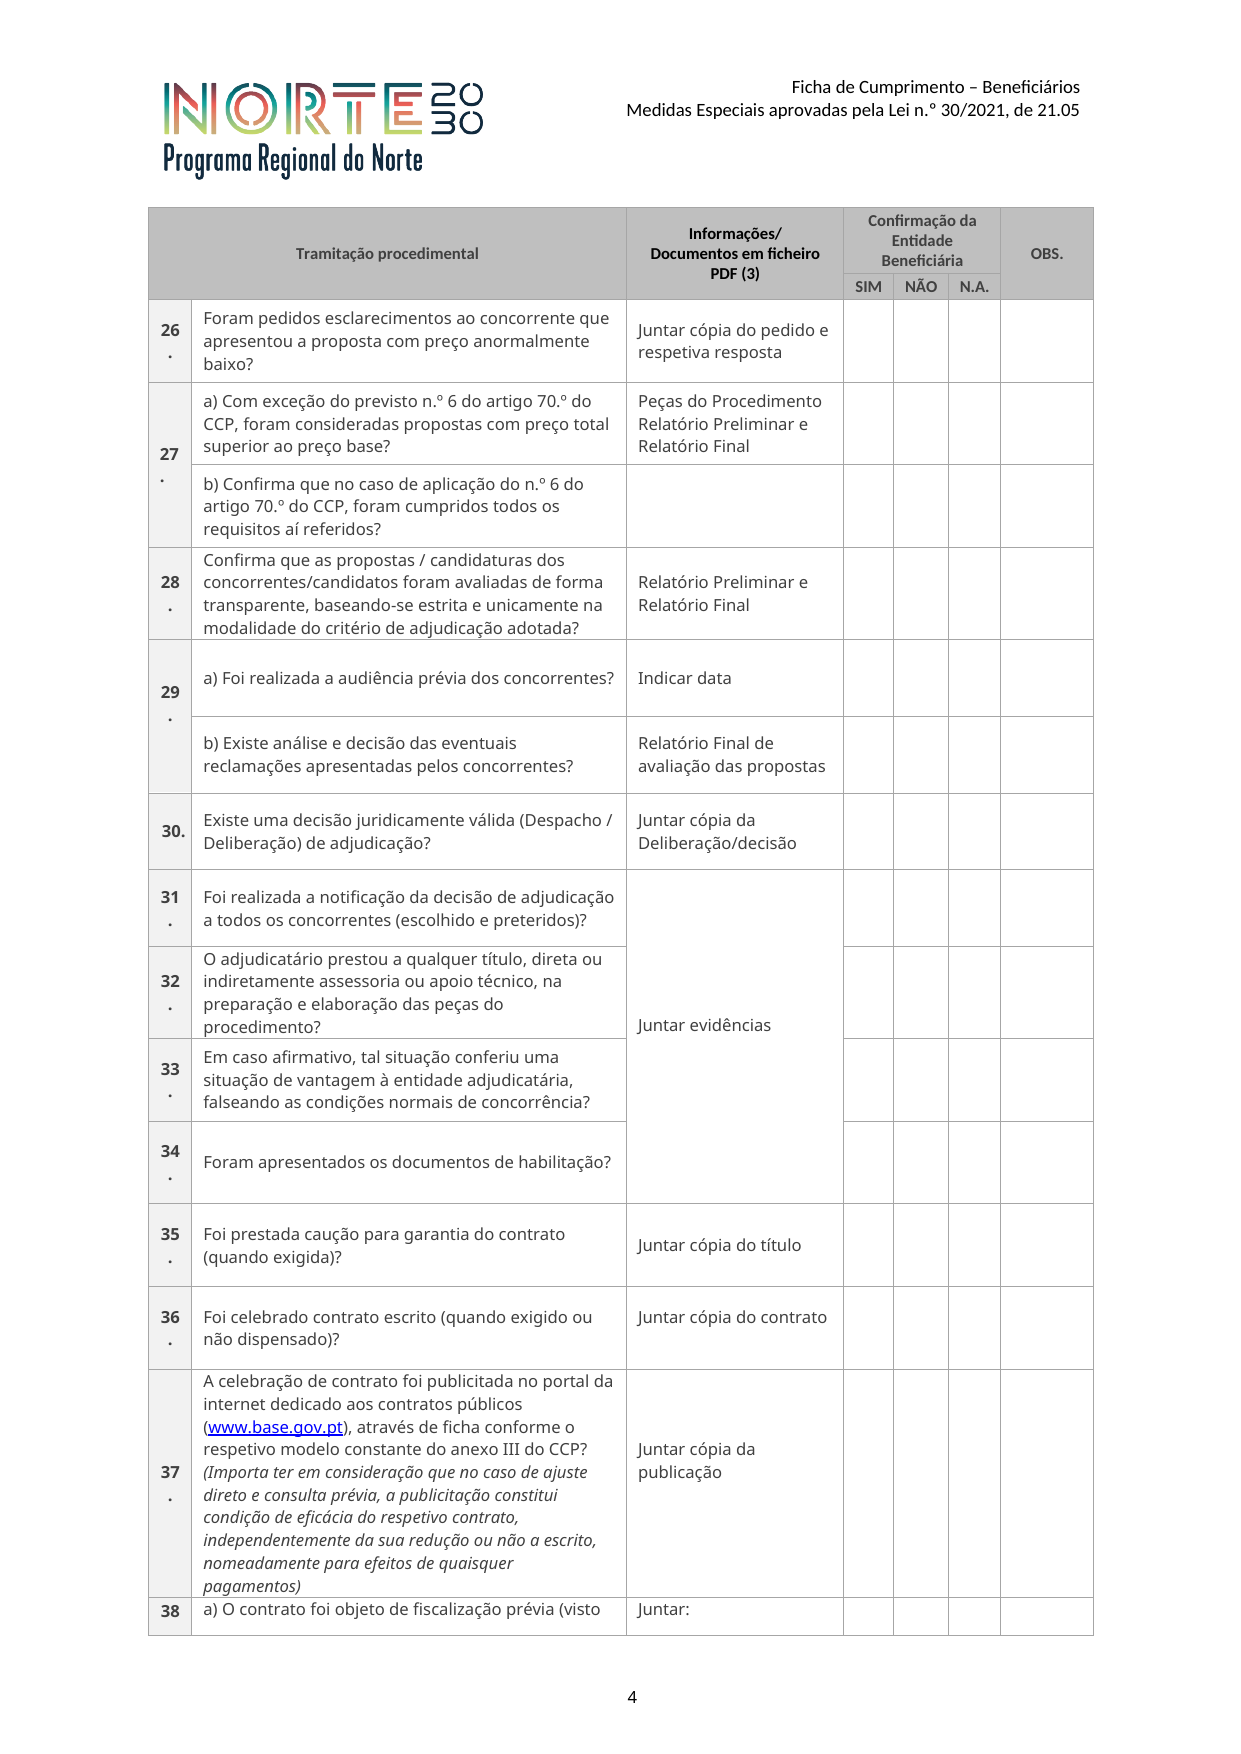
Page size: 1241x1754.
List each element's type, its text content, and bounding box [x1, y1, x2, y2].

table_cell [894, 1039, 948, 1121]
table_cell 33. [149, 1039, 191, 1121]
table_cell [949, 947, 1000, 1038]
table_cell [844, 465, 893, 547]
table_cell Foi prestada caução para garantia do contrato (quando exigida)? [192, 1204, 626, 1286]
table_cell [949, 870, 1000, 946]
table_header Tramitação procedimental [149, 208, 626, 299]
table_cell [949, 640, 1000, 716]
table_cell 31. [149, 870, 191, 946]
table_cell [949, 1598, 1000, 1635]
table_cell [627, 465, 843, 547]
table_cell Juntar evidências [627, 870, 843, 1203]
table_cell Indicar data [627, 640, 843, 716]
table_header Informações/ Documentos em ficheiro PDF (3) [627, 208, 843, 299]
table_cell O adjudicatário prestou a qualquer título, direta ou indiretamente assessoria ou apoio técnico, na preparação e elaboração das peças do procedimento? [192, 947, 626, 1038]
table_cell [894, 1122, 948, 1203]
table_cell [1001, 383, 1093, 464]
table_cell [1001, 1204, 1093, 1286]
table_cell 35. [149, 1204, 191, 1286]
table_cell [1001, 548, 1093, 639]
table_cell [1001, 794, 1093, 869]
table_header OBS. [1001, 208, 1093, 299]
table_cell [844, 870, 893, 946]
table_cell [894, 300, 948, 382]
table_cell a) Com exceção do previsto n.º 6 do artigo 70.º do CCP, foram consideradas propostas com preço total superior ao preço base? [192, 383, 626, 464]
table_cell 38. [149, 1598, 191, 1635]
table_cell Relatório Final de avaliação das propostas [627, 717, 843, 792]
table_cell Relatório Preliminar e Relatório Final [627, 548, 843, 639]
table_cell Foram apresentados os documentos de habilitação? [192, 1122, 626, 1203]
table_cell [1001, 947, 1093, 1038]
table_cell Peças do Procedimento Relatório Preliminar e Relatório Final [627, 383, 843, 464]
table_cell 28. [149, 548, 191, 639]
table_cell Foi realizada a notificação da decisão de adjudicação a todos os concorrentes (escolhido e preteridos)? [192, 870, 626, 946]
table_cell [1001, 1287, 1093, 1369]
table_cell Juntar cópia do contrato [627, 1287, 843, 1369]
table_cell [894, 794, 948, 869]
table_cell [949, 717, 1000, 792]
table_cell 30. [149, 794, 191, 869]
table_cell [894, 947, 948, 1038]
table_cell [949, 1039, 1000, 1121]
table_cell Juntar cópia do título [627, 1204, 843, 1286]
table_cell 27. [149, 383, 191, 547]
table_cell b) Confirma que no caso de aplicação do n.º 6 do artigo 70.º do CCP, foram cumpridos todos os requisitos aí referidos? [192, 465, 626, 547]
table_cell [894, 870, 948, 946]
picture [164, 82, 483, 180]
table_cell [894, 1370, 948, 1597]
table_cell Foram pedidos esclarecimentos ao concorrente que apresentou a proposta com preço anormalmente baixo? [192, 300, 626, 382]
table_cell [949, 1370, 1000, 1597]
table_cell a) Foi realizada a audiência prévia dos concorrentes? [192, 640, 626, 716]
table_cell [894, 1287, 948, 1369]
table_cell [844, 548, 893, 639]
table_cell 37. [149, 1370, 191, 1597]
table_cell [844, 1039, 893, 1121]
table_header Confirmação da Entidade Beneficiária [844, 208, 1000, 273]
table_cell 29. [149, 640, 191, 792]
table_cell 34. [149, 1122, 191, 1203]
table_cell Em caso afirmativo, tal situação conferiu uma situação de vantagem à entidade adjudicatária, falseando as condições normais de concorrência? [192, 1039, 626, 1121]
table_cell [1001, 717, 1093, 792]
table_cell [844, 1598, 893, 1635]
table_cell [1001, 465, 1093, 547]
table_cell Confirma que as propostas / candidaturas dos concorrentes/candidatos foram avaliadas de forma transparente, baseando-se estrita e unicamente na modalidade do critério de adjudicação adotada? [192, 548, 626, 639]
table_cell [894, 717, 948, 792]
table_cell [894, 383, 948, 464]
table_cell [1001, 300, 1093, 382]
table_cell [894, 640, 948, 716]
table_cell [894, 1598, 948, 1635]
table_cell [1001, 1598, 1093, 1635]
table_cell [894, 465, 948, 547]
table_cell Juntar cópia da publicação [627, 1370, 843, 1597]
table_cell 26. [149, 300, 191, 382]
table_cell [844, 1287, 893, 1369]
table_cell Foi celebrado contrato escrito (quando exigido ou não dispensado)? [192, 1287, 626, 1369]
table_cell [949, 1204, 1000, 1286]
table_cell NÃO [894, 274, 948, 299]
table_cell [949, 465, 1000, 547]
table_cell [844, 383, 893, 464]
table_cell Juntar cópia da Deliberação/decisão [627, 794, 843, 869]
table_cell [1001, 1039, 1093, 1121]
table_cell [894, 548, 948, 639]
table_cell Existe uma decisão juridicamente válida (Despacho / Deliberação) de adjudicação? [192, 794, 626, 869]
table_cell [844, 717, 893, 792]
table_cell A celebração de contrato foi publicitada no portal da internet dedicado aos contratos públicos (www.base.gov.pt), através de ficha conforme o respetivo modelo constante do anexo III do CCP? (Importa ter em consideração que no caso de ajuste direto e consulta prévia, a publicitação constitui condição de eficácia do respetivo contrato, independentemente da sua redução ou não a escrito, nomeadamente para efeitos de quaisquer pagamentos) [192, 1370, 626, 1597]
table_cell [1001, 640, 1093, 716]
table_cell 36. [149, 1287, 191, 1369]
table_cell [844, 300, 893, 382]
table_cell N.A. [949, 274, 1000, 299]
table_cell [949, 300, 1000, 382]
table_cell [844, 640, 893, 716]
table_cell [844, 1122, 893, 1203]
table_cell [949, 383, 1000, 464]
table_cell [949, 548, 1000, 639]
table_cell b) Existe análise e decisão das eventuais reclamações apresentadas pelos concorrentes? [192, 717, 626, 792]
table_cell [949, 794, 1000, 869]
table_cell [949, 1122, 1000, 1203]
table_cell [949, 1287, 1000, 1369]
table_cell [1001, 1122, 1093, 1203]
table_cell Juntar cópia do pedido e respetiva resposta [627, 300, 843, 382]
table_cell [1001, 870, 1093, 946]
table_cell 32. [149, 947, 191, 1038]
table_cell [894, 1204, 948, 1286]
table_cell [844, 947, 893, 1038]
table_cell SIM [844, 274, 893, 299]
table_cell [844, 1370, 893, 1597]
table_cell [1001, 1370, 1093, 1597]
table_cell [844, 1204, 893, 1286]
table_cell [844, 794, 893, 869]
